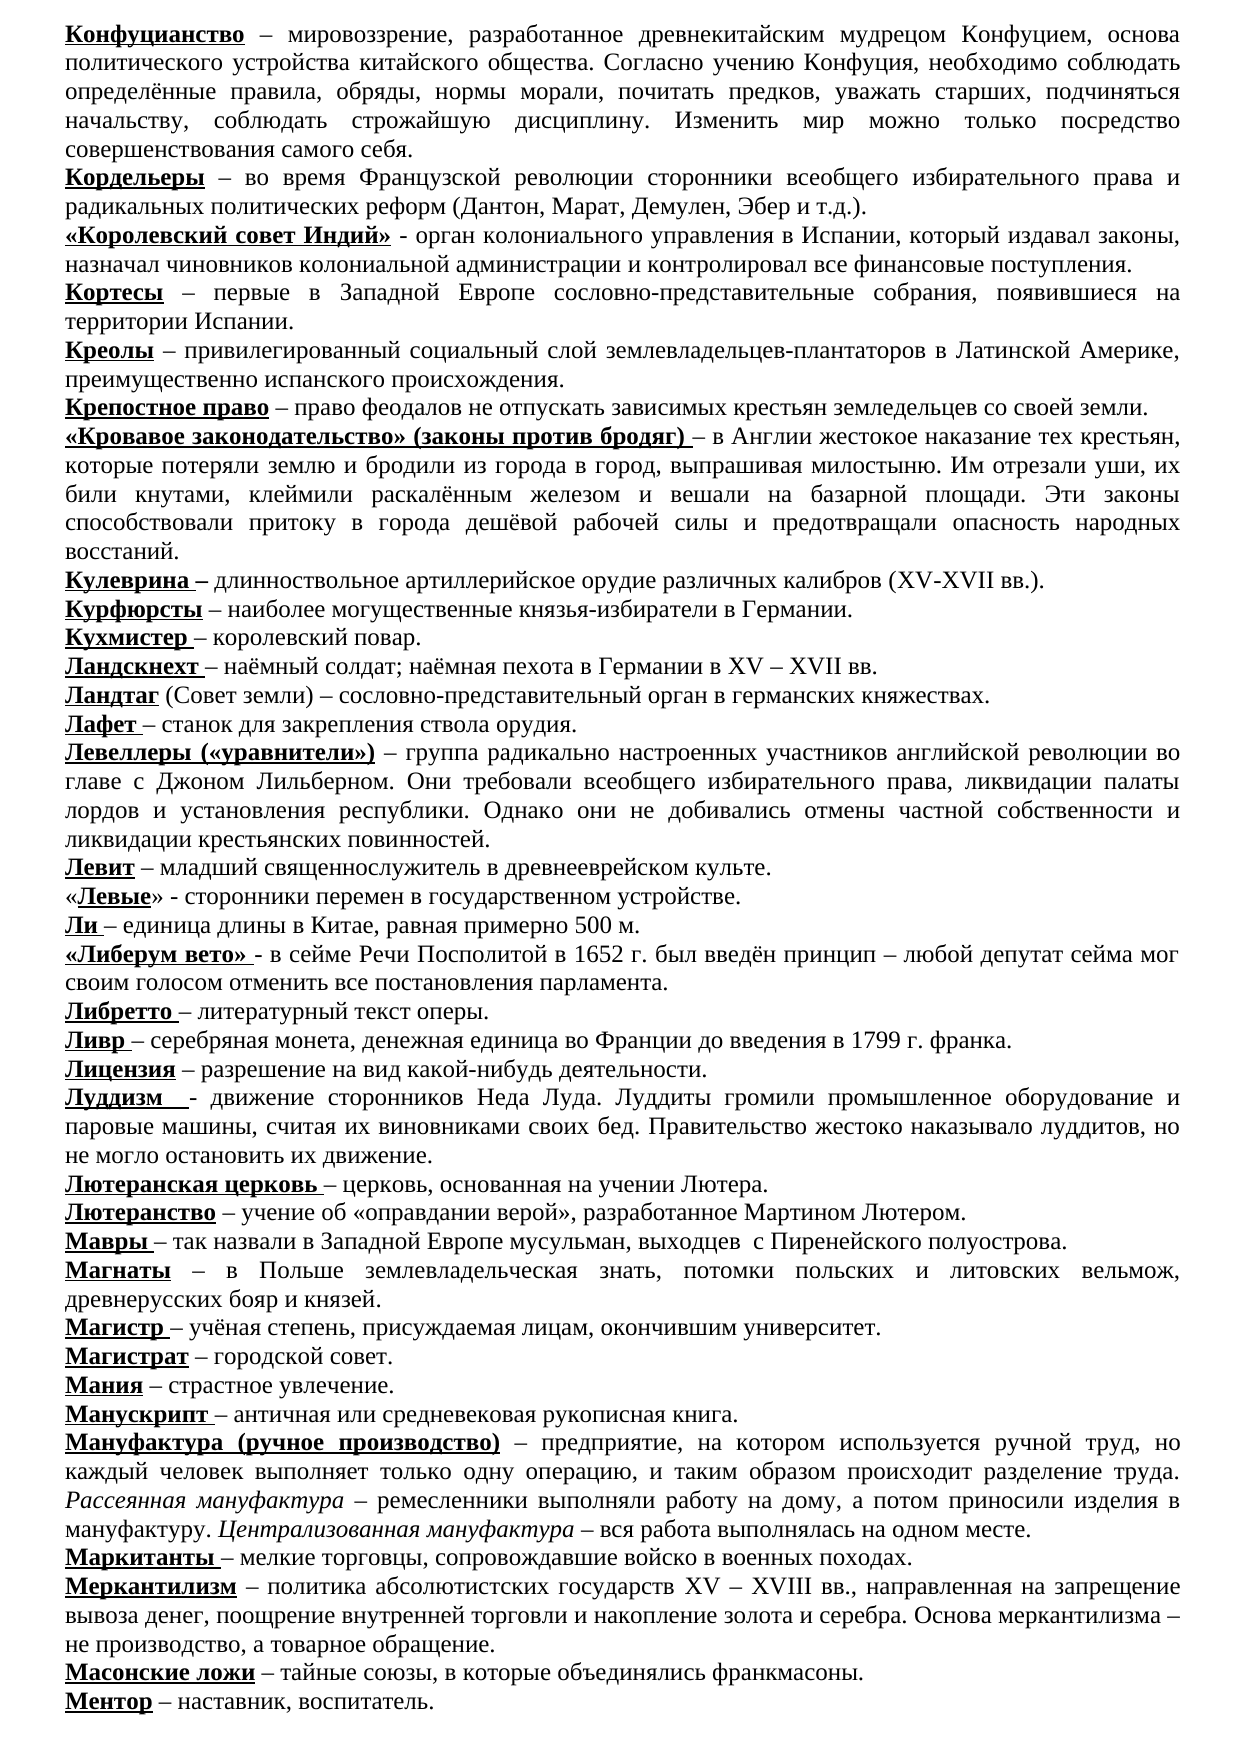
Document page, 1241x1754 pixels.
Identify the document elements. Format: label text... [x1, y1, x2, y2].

text Конфуцианство – мировоззрение, разработанное древнекитайским мудрецом Конфуцием, основа политического устройства китайского общества. Согласно учению Конфуция, необходимо соблюдать определённые правила, обряды, нормы морали, почитать предков, уважать старших, подчиняться начальству, соблюдать строжайшую дисциплину. Изменить мир можно только посредство совершенствования самого себя. [65, 19, 1181, 162]
text Креолы – привилегированный социальный слой землевладельцев-плантаторов в Латинской Америке, преимущественно испанского происхождения. [65, 335, 1181, 392]
text Кухмистер – королевский повар. [65, 622, 1181, 651]
text Меркантилизм – политика абсолютистских государств XV – XVIII вв., направленная на запрещение вывоза денег, поощрение внутренней торговли и накопление золота и серебра. Основа меркантилизма – не производство, а товарное обращение. [65, 1571, 1181, 1657]
text Левит – младший священнослужитель в древнееврейском культе. [65, 852, 1181, 881]
text Кордельеры – во время Французской революции сторонники всеобщего избирательного права и радикальных политических реформ (Дантон, Марат, Демулен, Эбер и т.д.). [65, 162, 1181, 220]
text Магнаты – в Польше землевладельческая знать, потомки польских и литовских вельмож, древнерусских бояр и князей. [65, 1255, 1181, 1312]
text Кулеврина – длинноствольное артиллерийское орудие различных калибров (XV-XVII вв.). [65, 565, 1181, 594]
text Крепостное право – право феодалов не отпускать зависимых крестьян земледельцев со своей земли. [65, 392, 1181, 421]
text Либретто – литературный текст оперы. [65, 996, 1181, 1025]
text «Королевский совет Индий» - орган колониального управления в Испании, который издавал законы, назначал чиновников колониальной администрации и контролировал все финансовые поступления. [65, 220, 1181, 277]
text Маркитанты – мелкие торговцы, сопровождавшие войско в военных походах. [65, 1542, 1181, 1571]
text Манускрипт – античная или средневековая рукописная книга. [65, 1399, 1181, 1427]
text Кортесы – первые в Западной Европе сословно-представительные собрания, появившиеся на территории Испании. [65, 277, 1181, 335]
text Магистр – учёная степень, присуждаемая лицам, окончившим университет. [65, 1312, 1181, 1341]
text Ландскнехт – наёмный солдат; наёмная пехота в Германии в XV – XVII вв. [65, 651, 1181, 680]
text Магистрат – городской совет. [65, 1341, 1181, 1370]
text Мания – страстное увлечение. [65, 1370, 1181, 1399]
text Луддизм - движение сторонников Неда Луда. Луддиты громили промышленное оборудование и паровые машины, считая их виновниками своих бед. Правительство жестоко наказывало луддитов, но не могло остановить их движение. [65, 1082, 1181, 1169]
text «Кровавое законодательство» (законы против бродяг) – в Англии жестокое наказание тех крестьян, которые потеряли землю и бродили из города в город, выпрашивая милостыню. Им отрезали уши, их били кнутами, клеймили раскалённым железом и вешали на базарной площади. Эти законы способствовали притоку в города дешёвой рабочей силы и предотвращали опасность народных восстаний. [65, 421, 1181, 565]
text Ментор – наставник, воспитатель. [65, 1686, 1181, 1715]
text Мануфактура (ручное производство) – предприятие, на котором используется ручной труд, но каждый человек выполняет только одну операцию, и таким образом происходит разделение труда. Рассеянная мануфактура – ремесленники выполняли работу на дому, а потом приносили изделия в мануфактуру. Централизованная мануфактура – вся работа выполнялась на одном месте. [65, 1427, 1181, 1542]
text «Либерум вето» - в сейме Речи Посполитой в . был введён принцип – любой депутат сейма мог своим голосом отменить все постановления парламента. [65, 939, 1181, 996]
text Курфюрсты – наиболее могущественные князья-избиратели в Германии. [65, 594, 1181, 622]
text Лицензия – разрешение на вид какой-нибудь деятельности. [65, 1054, 1181, 1082]
text Ливр – серебряная монета, денежная единица во Франции до введения в . франка. [65, 1025, 1181, 1054]
text Масонские ложи – тайные союзы, в которые объединялись франкмасоны. [65, 1657, 1181, 1686]
text Лафет – станок для закрепления ствола орудия. [65, 709, 1181, 737]
text «Левые» - сторонники перемен в государственном устройстве. [65, 881, 1181, 910]
text Лютеранство – учение об «оправдании верой», разработанное Мартином Лютером. [65, 1197, 1181, 1226]
text Ли – единица длины в Китае, равная примерно . [65, 910, 1181, 939]
text Лютеранская церковь – церковь, основанная на учении Лютера. [65, 1169, 1181, 1197]
text Мавры – так назвали в Западной Европе мусульман, выходцев с Пиренейского полуострова. [65, 1226, 1181, 1255]
text Ландтаг (Совет земли) – сословно-представительный орган в германских княжествах. [65, 680, 1181, 709]
text Левеллеры («уравнители») – группа радикально настроенных участников английской революции во главе с Джоном Лильберном. Они требовали всеобщего избирательного права, ликвидации палаты лордов и установления республики. Однако они не добивались отмены частной собственности и ликвидации крестьянских повинностей. [65, 737, 1181, 852]
